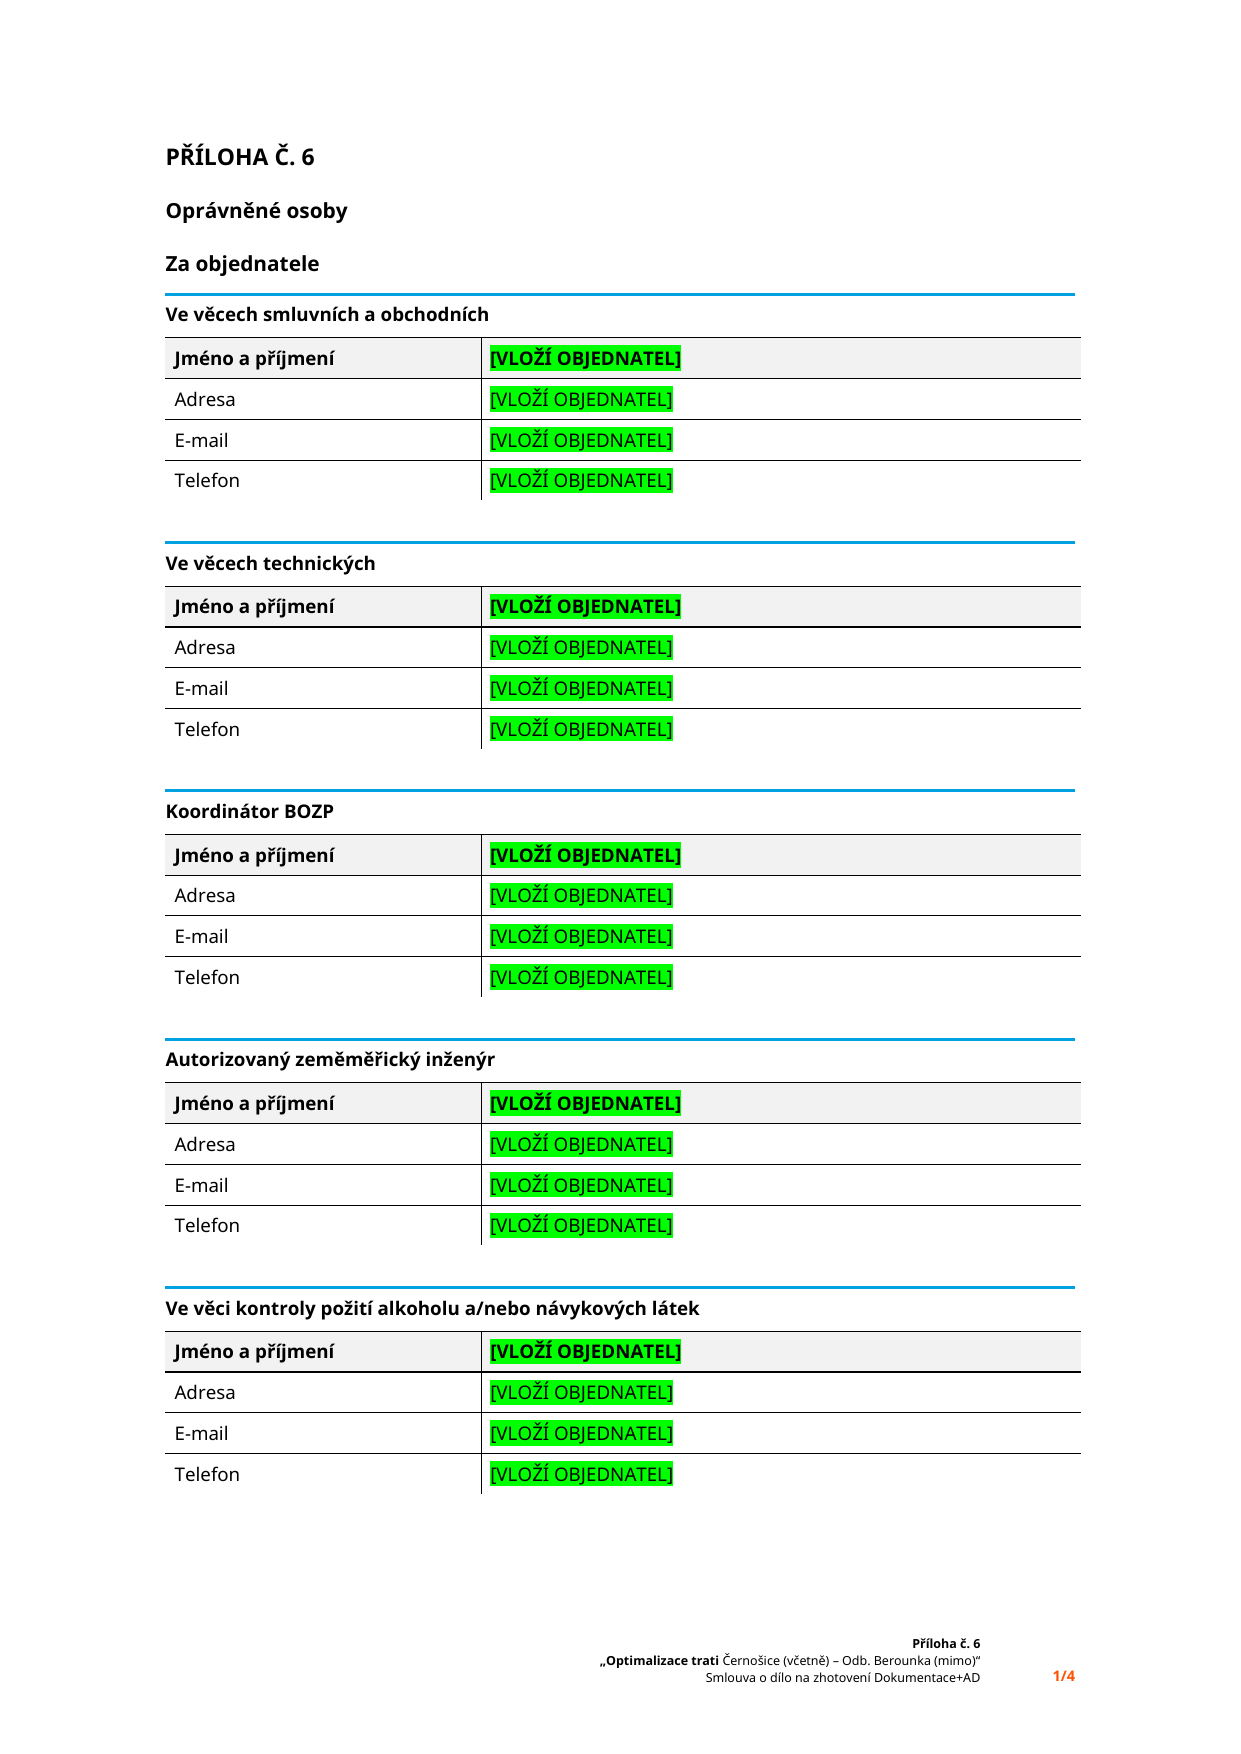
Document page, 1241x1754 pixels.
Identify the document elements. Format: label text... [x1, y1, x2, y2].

table_cell Adresa [165, 379, 481, 419]
table_header [VLOŽÍ OBJEDNATEL] [482, 1083, 1081, 1123]
table_cell [VLOŽÍ OBJEDNATEL] [482, 876, 1081, 915]
table_cell E-mail [165, 1165, 481, 1204]
table_header Jméno a příjmení [165, 1332, 481, 1371]
text Ve věcech technických [165, 544, 1075, 576]
table_header [VLOŽÍ OBJEDNATEL] [482, 338, 1081, 378]
table_cell Adresa [165, 1124, 481, 1164]
table_cell [VLOŽÍ OBJEDNATEL] [482, 628, 1081, 667]
text Autorizovaný zeměměřický inženýr [165, 1041, 1075, 1072]
table_cell E-mail [165, 916, 481, 956]
table_header Jméno a příjmení [165, 1083, 481, 1123]
table_cell Telefon [165, 1206, 481, 1245]
text Příloha č. 6 [165, 141, 1075, 173]
text Za objednatele [165, 249, 1075, 277]
table_cell [VLOŽÍ OBJEDNATEL] [482, 1206, 1081, 1245]
table_cell [VLOŽÍ OBJEDNATEL] [482, 668, 1081, 708]
table_cell [VLOŽÍ OBJEDNATEL] [482, 461, 1081, 500]
table_cell [VLOŽÍ OBJEDNATEL] [482, 1165, 1081, 1204]
table_header Jméno a příjmení [165, 587, 481, 626]
table_cell Adresa [165, 1373, 481, 1412]
text Ve věci kontroly požití alkoholu a/nebo návykových látek [165, 1289, 1075, 1321]
table_cell [VLOŽÍ OBJEDNATEL] [482, 1373, 1081, 1412]
table_cell Telefon [165, 461, 481, 500]
table_header [VLOŽÍ OBJEDNATEL] [482, 835, 1081, 875]
text Ve věcech smluvních a obchodních [165, 296, 1075, 327]
table_cell Adresa [165, 876, 481, 915]
table_cell [VLOŽÍ OBJEDNATEL] [482, 1454, 1081, 1493]
table_cell [VLOŽÍ OBJEDNATEL] [482, 957, 1081, 997]
table_header [VLOŽÍ OBJEDNATEL] [482, 587, 1081, 626]
table_cell Adresa [165, 628, 481, 667]
table_header [VLOŽÍ OBJEDNATEL] [482, 1332, 1081, 1371]
table_cell Telefon [165, 709, 481, 748]
table_cell [VLOŽÍ OBJEDNATEL] [482, 420, 1081, 459]
table_cell E-mail [165, 1413, 481, 1453]
table_cell Telefon [165, 957, 481, 997]
table_cell [VLOŽÍ OBJEDNATEL] [482, 379, 1081, 419]
table_cell [VLOŽÍ OBJEDNATEL] [482, 709, 1081, 748]
table_cell Telefon [165, 1454, 481, 1493]
text Oprávněné osoby [165, 197, 1075, 225]
table_cell [VLOŽÍ OBJEDNATEL] [482, 1124, 1081, 1164]
text Koordinátor BOZP [165, 792, 1075, 824]
table_header Jméno a příjmení [165, 835, 481, 875]
table_cell [VLOŽÍ OBJEDNATEL] [482, 1413, 1081, 1453]
table_cell [VLOŽÍ OBJEDNATEL] [482, 916, 1081, 956]
table_cell E-mail [165, 420, 481, 459]
table_header Jméno a příjmení [165, 338, 481, 378]
table_cell E-mail [165, 668, 481, 708]
